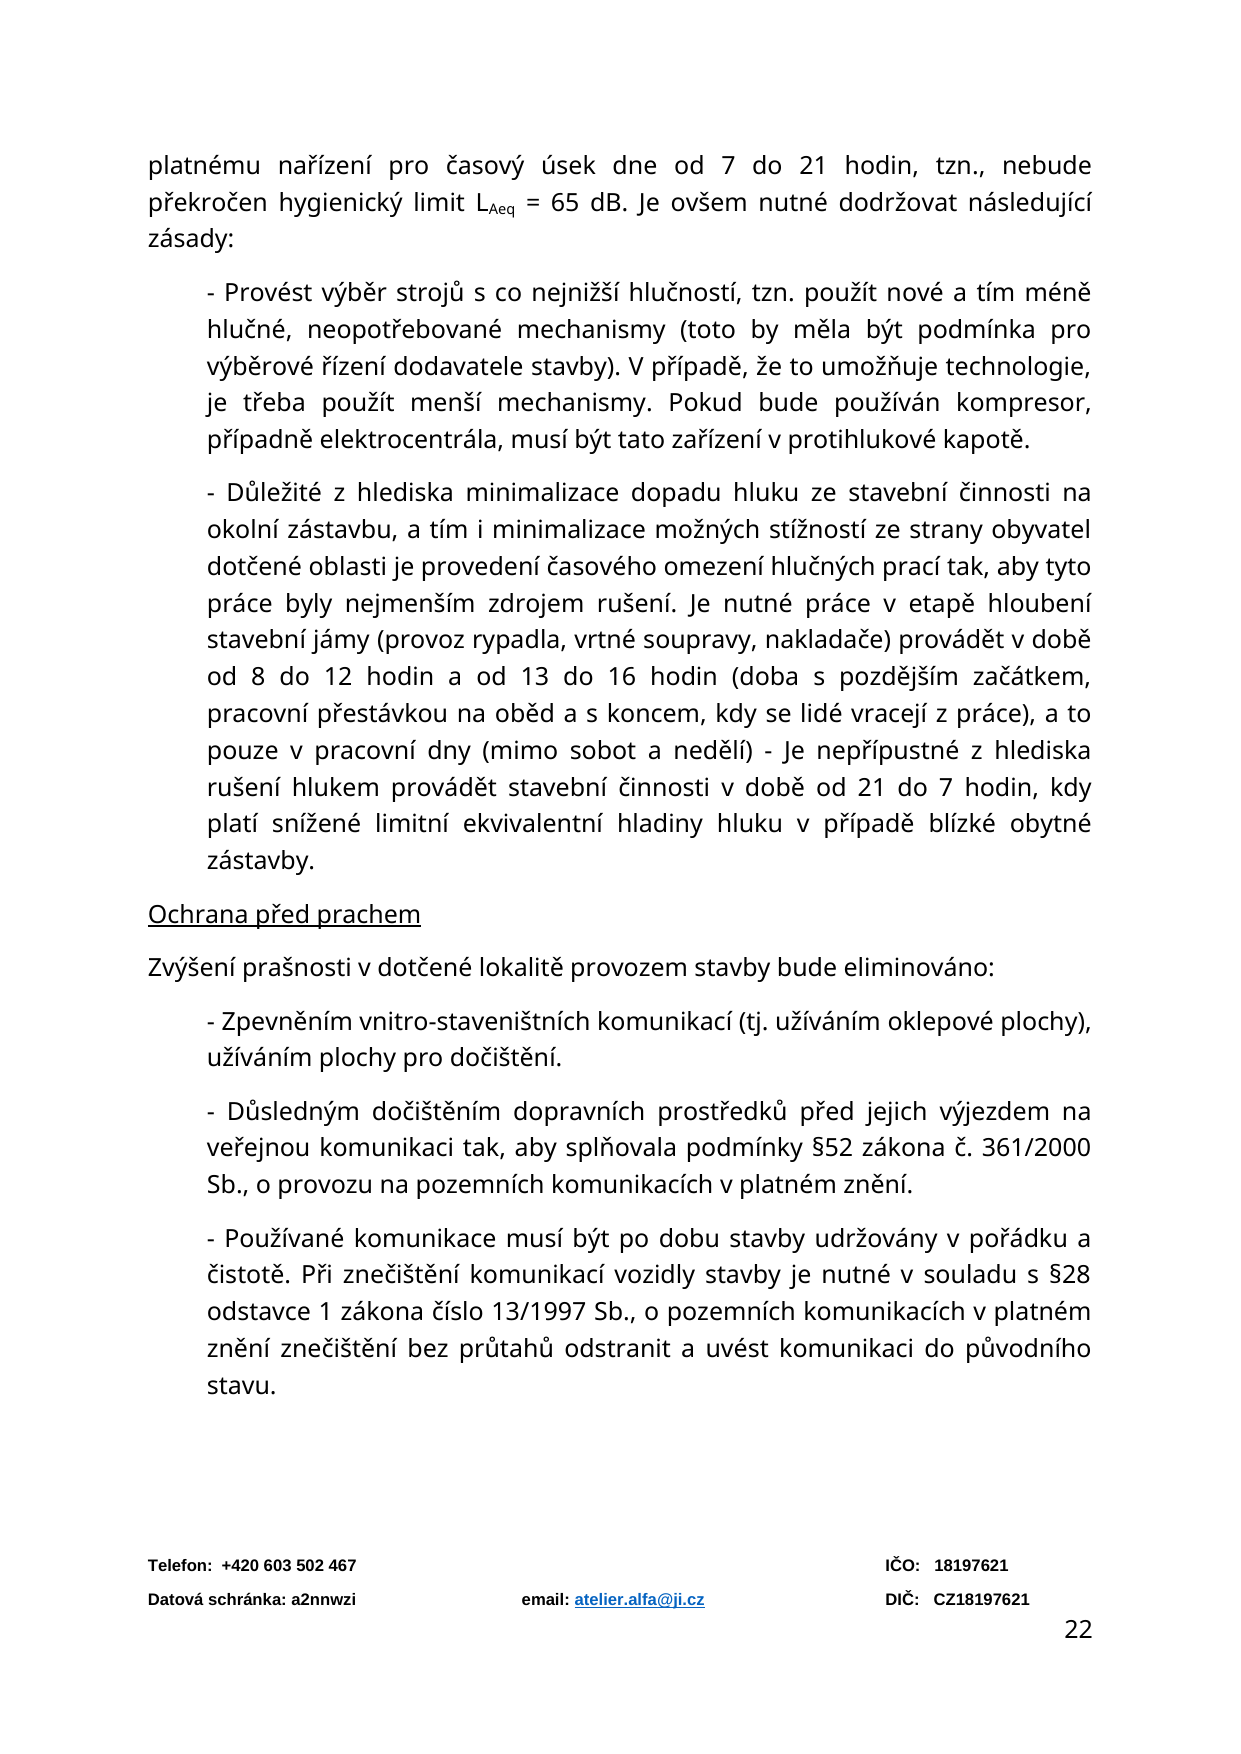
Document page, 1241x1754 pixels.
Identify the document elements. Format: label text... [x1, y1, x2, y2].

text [148, 148, 1093, 255]
text Zvýšení prašnosti v dotčené lokalitě provozem stavby bude eliminováno: [148, 950, 1093, 984]
text - Zpevněním vnitro-staveništních komunikací (tj. užíváním oklepové plochy), užíváním plochy pro dočištění. [207, 1003, 1093, 1074]
text Ochrana před prachem [148, 896, 1093, 930]
text - Používané komunikace musí být po dobu stavby udržovány v pořádku a čistotě. Při znečištění komunikací vozidly stavby je nutné v souladu s §28 odstavce 1 zákona číslo 13/1997 Sb., o pozemních komunikacích v platném znění znečištění bez průtahů odstranit a uvést komunikaci do původního stavu. [207, 1220, 1093, 1401]
text - Provést výběr strojů s co nejnižší hlučností, tzn. použít nové a tím méně hlučné, neopotřebované mechanismy (toto by měla být podmínka pro výběrové řízení dodavatele stavby). V případě, že to umožňuje technologie, je třeba použít menší mechanismy. Pokud bude používán kompresor, případně elektrocentrála, musí být tato zařízení v protihlukové kapotě. [207, 274, 1093, 456]
text - Důsledným dočištěním dopravních prostředků před jejich výjezdem na veřejnou komunikaci tak, aby splňovala podmínky §52 zákona č. 361/2000 Sb., o provozu na pozemních komunikacích v platném znění. [207, 1093, 1093, 1201]
text - Důležité z hlediska minimalizace dopadu hluku ze stavební činnosti na okolní zástavbu, a tím i minimalizace možných stížností ze strany obyvatel dotčené oblasti je provedení časového omezení hlučných prací tak, aby tyto práce byly nejmenším zdrojem rušení. Je nutné práce v etapě hloubení stavební jámy (provoz rypadla, vrtné soupravy, nakladače) provádět v době od 8 do 12 hodin a od 13 do 16 hodin (doba s pozdějším začátkem, pracovní přestávkou na oběd a s koncem, kdy se lidé vracejí z práce), a to pouze v pracovní dny (mimo sobot a nedělí) - Je nepřípustné z hlediska rušení hlukem provádět stavební činnosti v době od 21 do 7 hodin, kdy platí snížené limitní ekvivalentní hladiny hluku v případě blízké obytné zástavby. [207, 475, 1093, 877]
